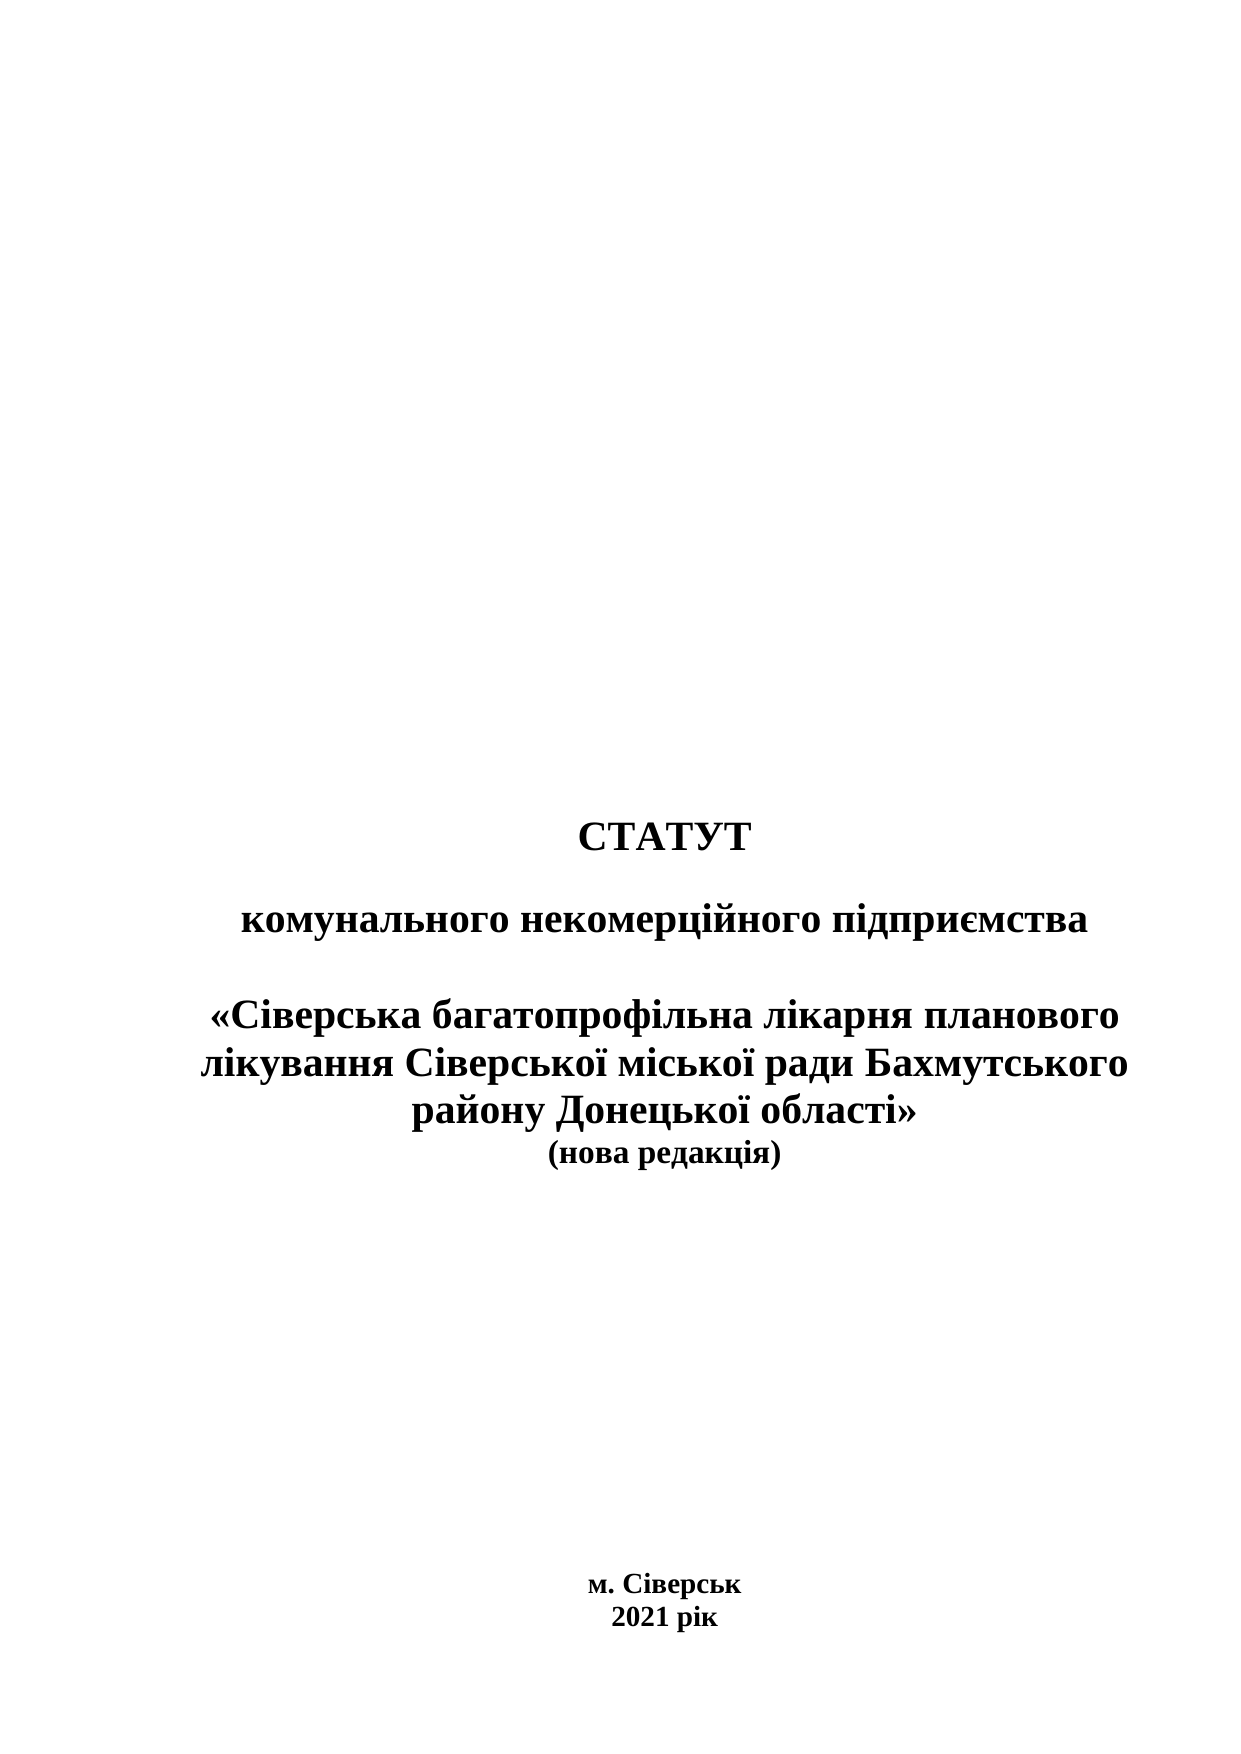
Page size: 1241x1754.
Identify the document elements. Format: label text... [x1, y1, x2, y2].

text комунального некомерційного підприємства [177, 893, 1152, 941]
text 2021 рік [177, 1599, 1152, 1633]
text м. Сіверськ [177, 1566, 1152, 1599]
text СТАТУТ [177, 812, 1152, 860]
text (нова редакція) [177, 1133, 1152, 1171]
text «Сіверська багатопрофільна лікарня планового лікування Сіверської міської ради Бахмутського району Донецької області» [177, 989, 1152, 1133]
